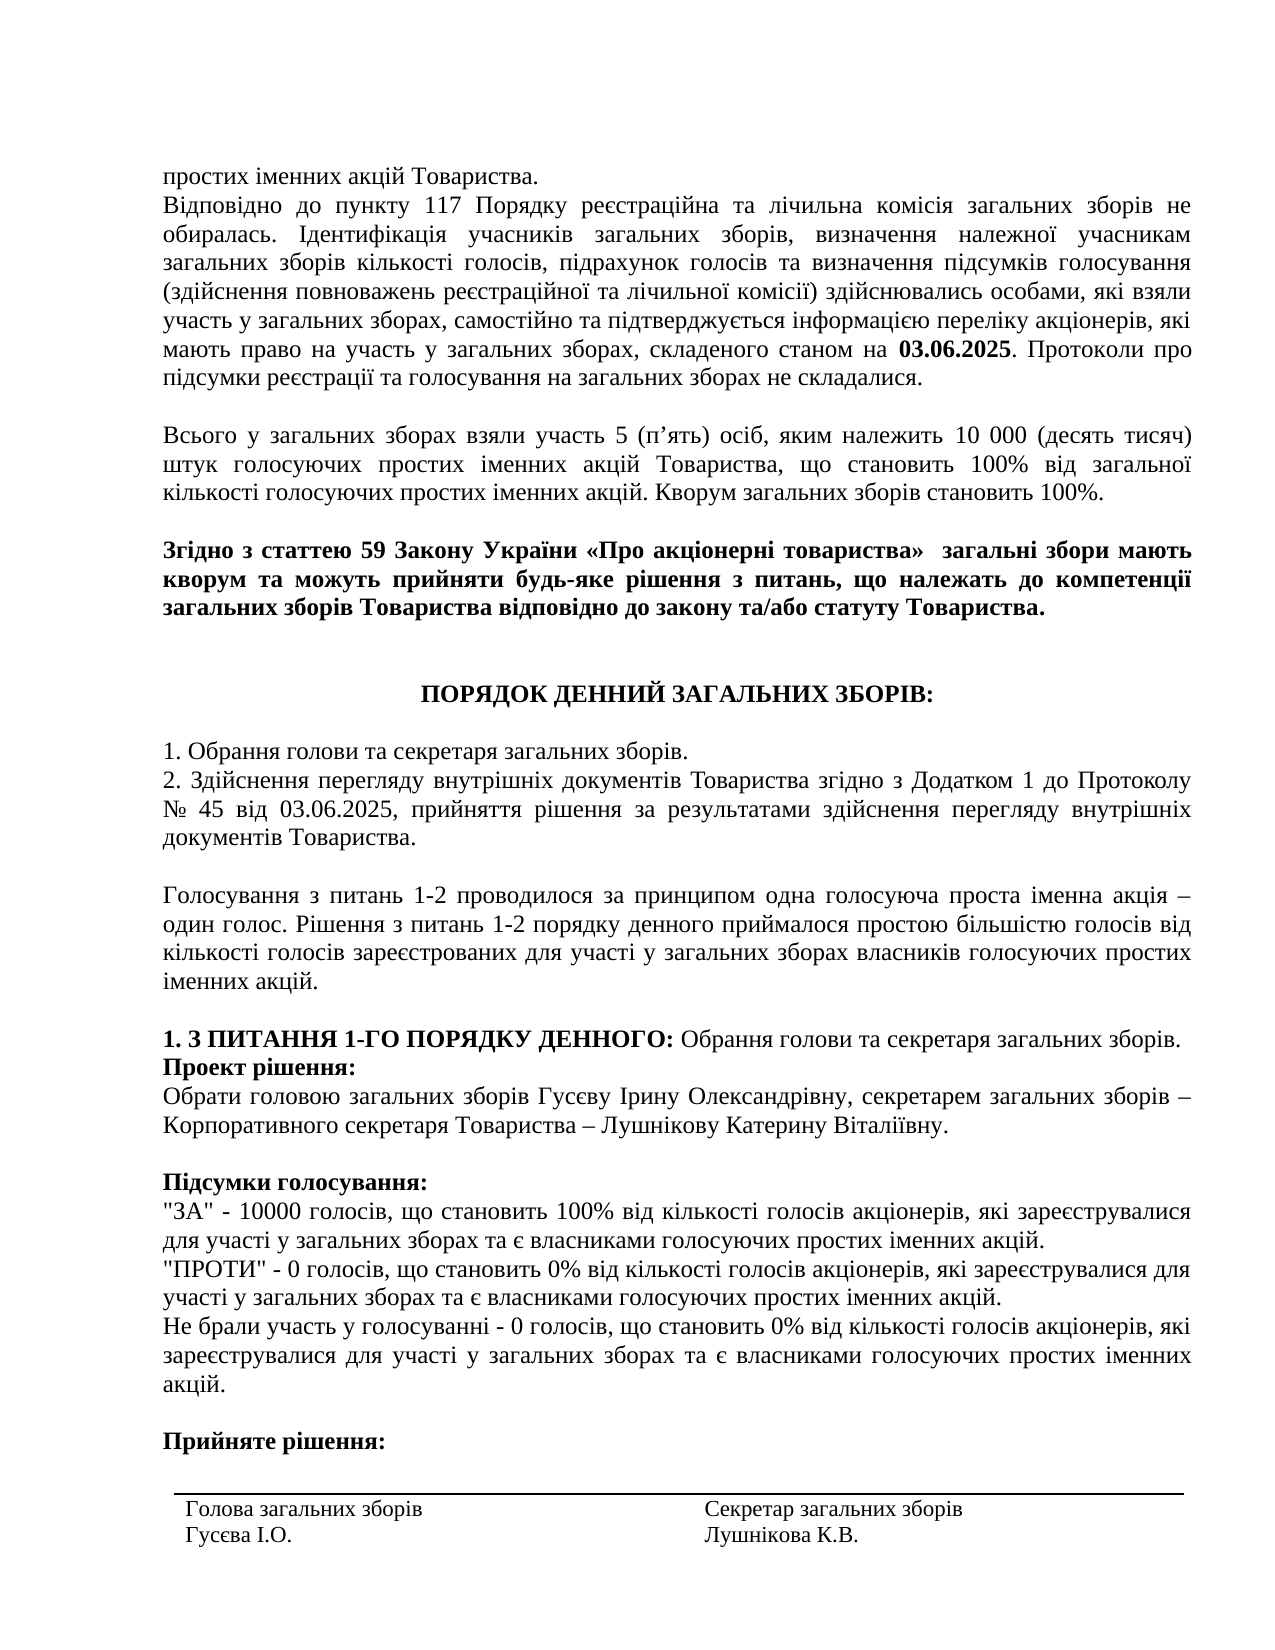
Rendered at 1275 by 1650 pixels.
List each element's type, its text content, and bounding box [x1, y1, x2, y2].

text Прийняте рішення: [163, 1426, 1192, 1455]
text "ПРОТИ" - 0 голосів, що становить 0% від кількості голосів акціонерів, які зареєструвалися для участі у загальних зборах та є власниками голосуючих простих іменних акцій. [163, 1254, 1192, 1311]
text ПОРЯДОК ДЕННИЙ ЗАГАЛЬНИХ ЗБОРІВ: [163, 679, 1192, 707]
text Всього у загальних зборах взяли участь 5 (п’ять) осіб, яким належить 10 000 (десять тисяч) штук голосуючих простих іменних акцій Товариства, що становить 100% від загальної кількості голосуючих простих іменних акцій. Кворум загальних зборів становить 100%. [163, 420, 1192, 506]
text "ЗА" - 10000 голосів, що становить 100% від кількості голосів акціонерів, які зареєструвалися для участі у загальних зборах та є власниками голосуючих простих іменних акцій. [163, 1196, 1192, 1254]
text Відповідно до пункту 117 Порядку реєстраційна та лічильна комісія загальних зборів не обиралась. Ідентифікація учасників загальних зборів, визначення належної учасникам загальних зборів кількості голосів, підрахунок голосів та визначення підсумків голосування (здійснення повноважень реєстраційної та лічильної комісії) здійснювались особами, які взяли участь у загальних зборах, самостійно та підтверджується інформацією переліку акціонерів, які мають право на участь у загальних зборах, складеного станом на 03.06.2025. Протоколи про підсумки реєстрації та голосування на загальних зборах не складалися. [163, 190, 1192, 391]
text 1. З ПИТАННЯ 1-ГО ПОРЯДКУ ДЕННОГО: Обрання голови та секретаря загальних зборів. [163, 1024, 1192, 1052]
text Проект рішення: [163, 1052, 1192, 1081]
text Згідно з статтею 59 Закону України «Про акціонерні товариства» загальні збори мають кворум та можуть прийняти будь-яке рішення з питань, що належать до компетенції загальних зборів Товариства відповідно до закону та/або статуту Товариства. [163, 535, 1192, 621]
list 1. Обрання голови та секретаря загальних зборів. [163, 736, 1192, 765]
text Не брали участь у голосуванні - 0 голосів, що становить 0% від кількості голосів акціонерів, які зареєструвалися для участі у загальних зборах та є власниками голосуючих простих іменних акцій. [163, 1311, 1192, 1397]
text Підсумки голосування: [163, 1167, 1192, 1196]
text 2. Здійснення перегляду внутрішніх документів Товариства згідно з Додатком 1 до Протоколу № 45 від 03.06.2025, прийняття рішення за результатами здійснення перегляду внутрішніх документів Товариства. [163, 765, 1192, 851]
text Обрати головою загальних зборів Гусєву Ірину Олександрівну, секретарем загальних зборів – Корпоративного секретаря Товариства – Лушнікову Катерину Віталіївну. [163, 1081, 1192, 1139]
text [163, 161, 1192, 190]
text Голосування з питань 1-2 проводилося за принципом одна голосуюча проста іменна акція – один голос. Рішення з питань 1-2 порядку денного приймалося простою більшістю голосів від кількості голосів зареєстрованих для участі у загальних зборах власників голосуючих простих іменних акцій. [163, 880, 1192, 995]
